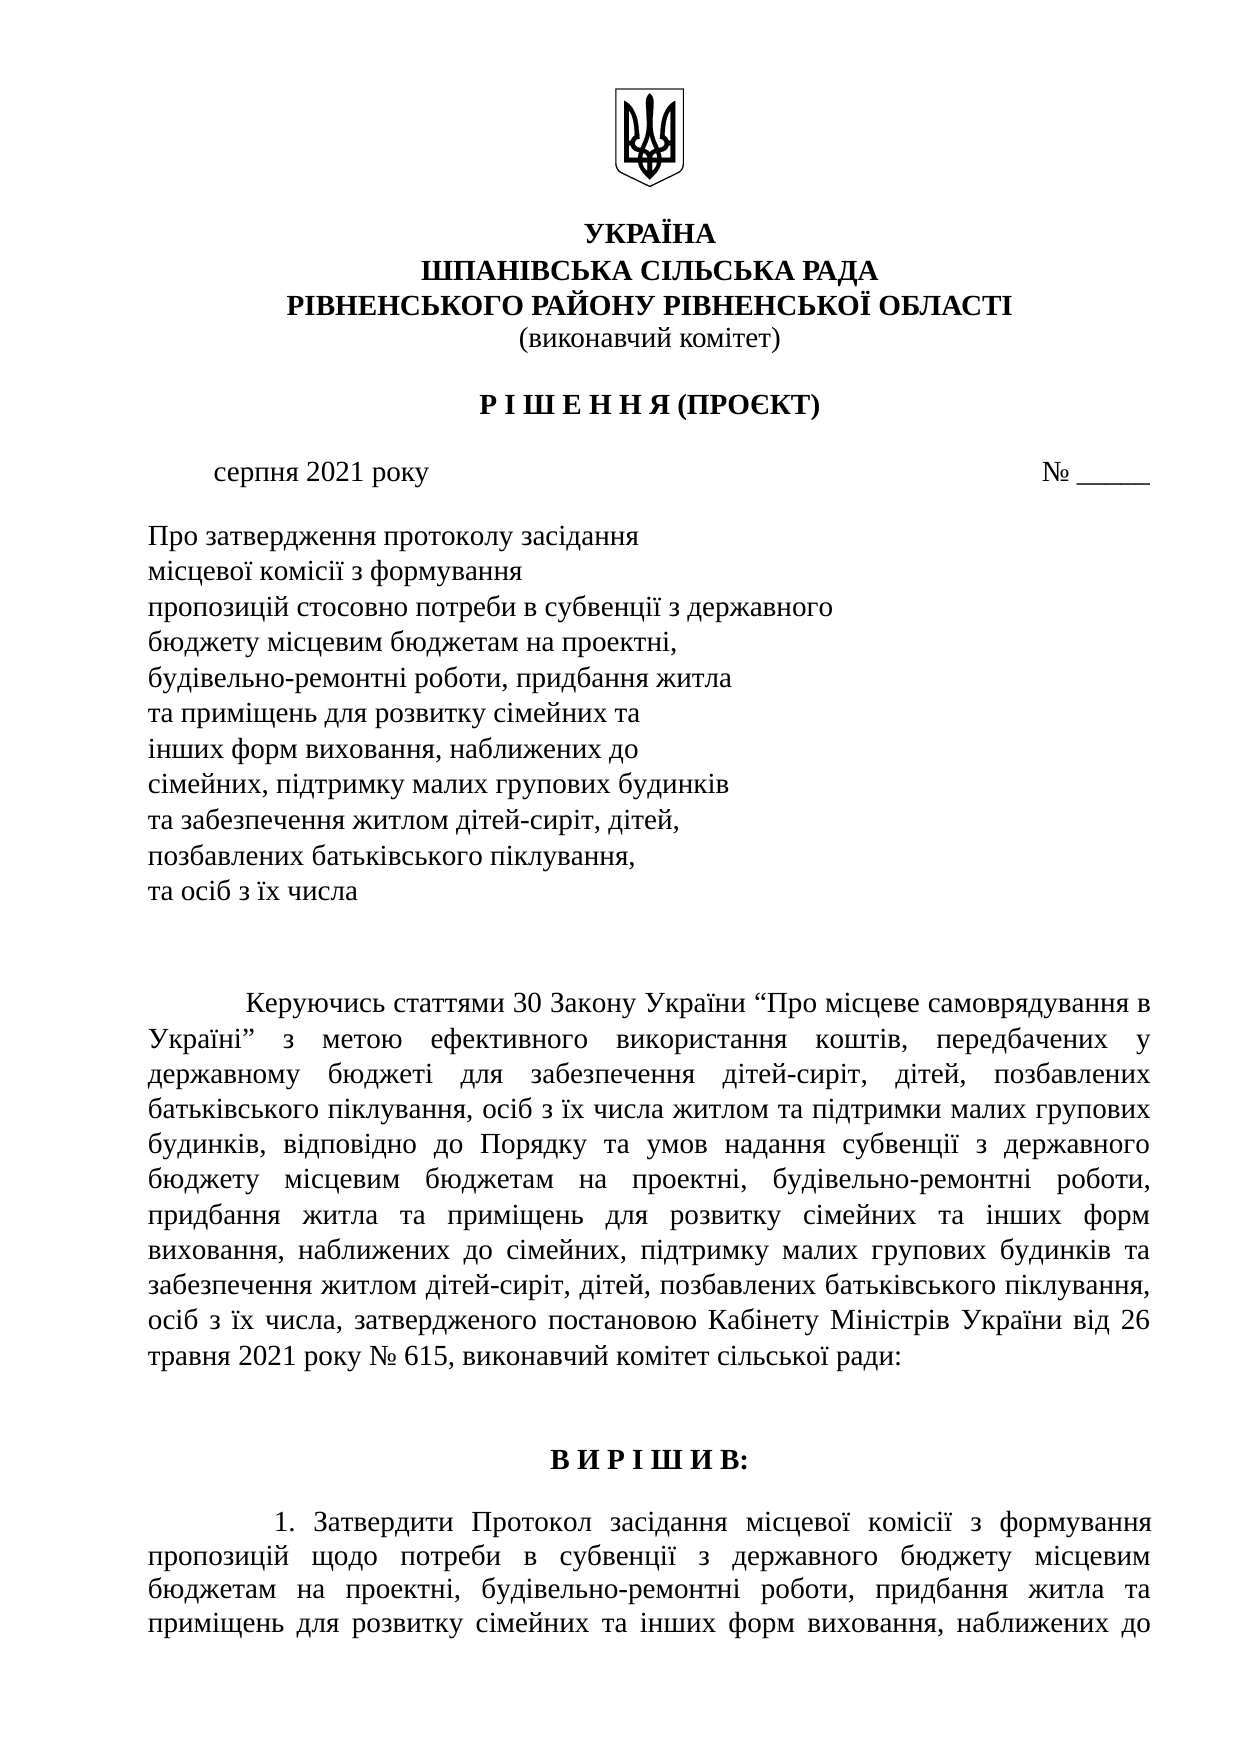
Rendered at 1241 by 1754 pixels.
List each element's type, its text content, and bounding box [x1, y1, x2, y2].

subtitle ШПАНІВСЬКА сільська рада [856, 262, 1152, 285]
text та забезпечення житлом дітей-сиріт, дітей, [148, 802, 1152, 836]
text позбавлених батьківського піклування, [148, 838, 1152, 871]
text Україна [148, 216, 1152, 249]
text В И Р І Ш И В: [148, 1442, 1152, 1475]
text сімейних, підтримку малих групових будинків [148, 767, 1152, 800]
text РІВНЕНСЬКОГО РАЙОНУ РІВНЕНСЬКОЇ ОБЛАСТІ [148, 297, 1152, 320]
text серпня 2021 року № _____ [148, 454, 1152, 488]
text інших форм виховання, наближених до [148, 731, 1152, 764]
text (виконавчий комітет) [148, 320, 1152, 354]
text Про затвердження протоколу засідання [148, 518, 1152, 551]
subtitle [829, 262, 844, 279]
text Керуючись статтями 30 Закону України “Про місцеве самоврядування в Україні” з метою ефективного використання коштів, передбачених у державному бюджеті для забезпечення дітей-сиріт, дітей, позбавлених батьківського піклування, осіб з їх числа житлом та підтримки малих групових будинків, відповідно до Порядку та умов надання субвенції з державного бюджету місцевим бюджетам на проектні, будівельно-ремонтні роботи, придбання житла та приміщень для розвитку сімейних та інших форм виховання, наближених до сімейних, підтримку малих групових будинків та забезпечення житлом дітей-сиріт, дітей, позбавлених батьківського піклування, осіб з їх числа, затвердженого постановою Кабінету Міністрів України від 26 травня 2021 року № 615, виконавчий комітет сільської ради: [148, 986, 1152, 1371]
text пропозицій стосовно потреби в субвенції з державного [148, 589, 1152, 622]
text Р І Ш Е Н Н Я (ПРОЄКТ) [148, 387, 1152, 421]
subtitle ШПАНІВСЬКА сільська рада [148, 262, 838, 285]
text будівельно-ремонтні роботи, придбання житла [148, 660, 1152, 693]
text бюджету місцевим бюджетам на проектні, [148, 624, 1152, 658]
text та приміщень для розвитку сімейних та [148, 696, 1152, 729]
text та осіб з їх числа [148, 873, 1152, 907]
text місцевої комісії з формування [148, 553, 1152, 587]
